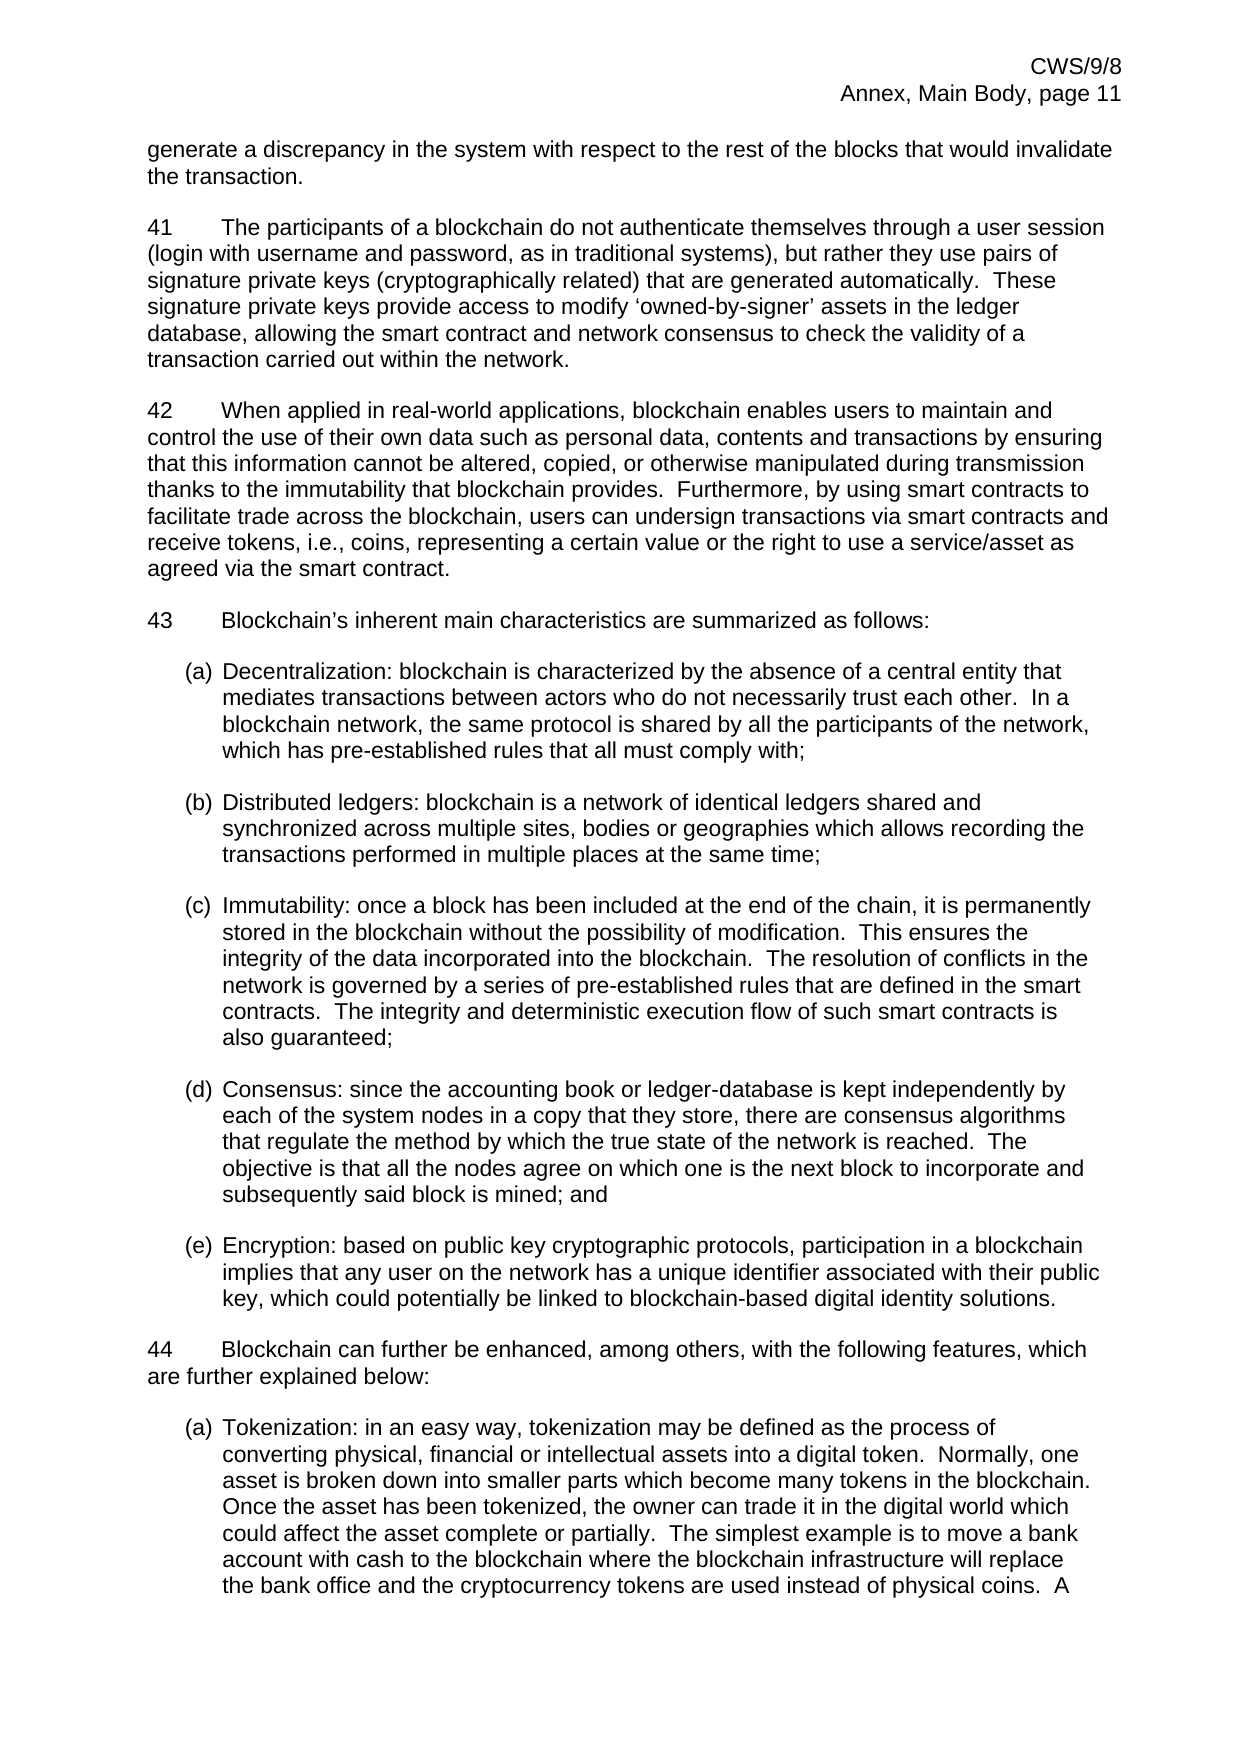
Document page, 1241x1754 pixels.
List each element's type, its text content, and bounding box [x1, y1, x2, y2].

list Consensus: since the accounting book or ledger-database is kept independently by each of the system nodes in a copy that they store, there are consensus algorithms that regulate the method by which the true state of the network is reached. The objective is that all the nodes agree on which one is the next block to incorporate and subsequently said block is mined; and [184, 1076, 1101, 1207]
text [147, 136, 1122, 189]
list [184, 1414, 1101, 1599]
list Distributed ledgers: blockchain is a network of identical ledgers shared and synchronized across multiple sites, bodies or geographies which allows recording the transactions performed in multiple places at the same time; [184, 788, 1101, 867]
list Decentralization: blockchain is characterized by the absence of a central entity that mediates transactions between actors who do not necessarily trust each other. In a blockchain network, the same protocol is shared by all the participants of the network, which has pre-established rules that all must comply with; [184, 658, 1101, 763]
list Immutability: once a block has been included at the end of the chain, it is permanently stored in the blockchain without the possibility of modification. This ensures the integrity of the data incorporated into the blockchain. The resolution of conflicts in the network is governed by a series of pre-established rules that are defined in the smart contracts. The integrity and deterministic execution flow of such smart contracts is also guaranteed; [184, 892, 1101, 1051]
list Encryption: based on public key cryptographic protocols, participation in a blockchain implies that any user on the network has a unique identifier associated with their public key, which could potentially be linked to blockchain-based digital identity solutions. [184, 1232, 1101, 1311]
text The participants of a blockchain do not authenticate themselves through a user session (login with username and password, as in traditional systems), but rather they use pairs of signature private keys (cryptographically related) that are generated automatically. These signature private keys provide access to modify ‘owned-by-signer’ assets in the ledger database, allowing the smart contract and network consensus to check the validity of a transaction carried out within the network. [147, 214, 1122, 372]
text Blockchain’s inherent main characteristics are summarized as follows: [147, 607, 1122, 633]
text When applied in real-world applications, blockchain enables users to maintain and control the use of their own data such as personal data, contents and transactions by ensuring that this information cannot be altered, copied, or otherwise manipulated during transmission thanks to the immutability that blockchain provides. Furthermore, by using smart contracts to facilitate trade across the blockchain, users can undersign transactions via smart contracts and receive tokens, i.e., coins, representing a certain value or the right to use a service/asset as agreed via the smart contract. [147, 397, 1122, 582]
text Blockchain can further be enhanced, among others, with the following features, which are further explained below: [147, 1336, 1122, 1389]
